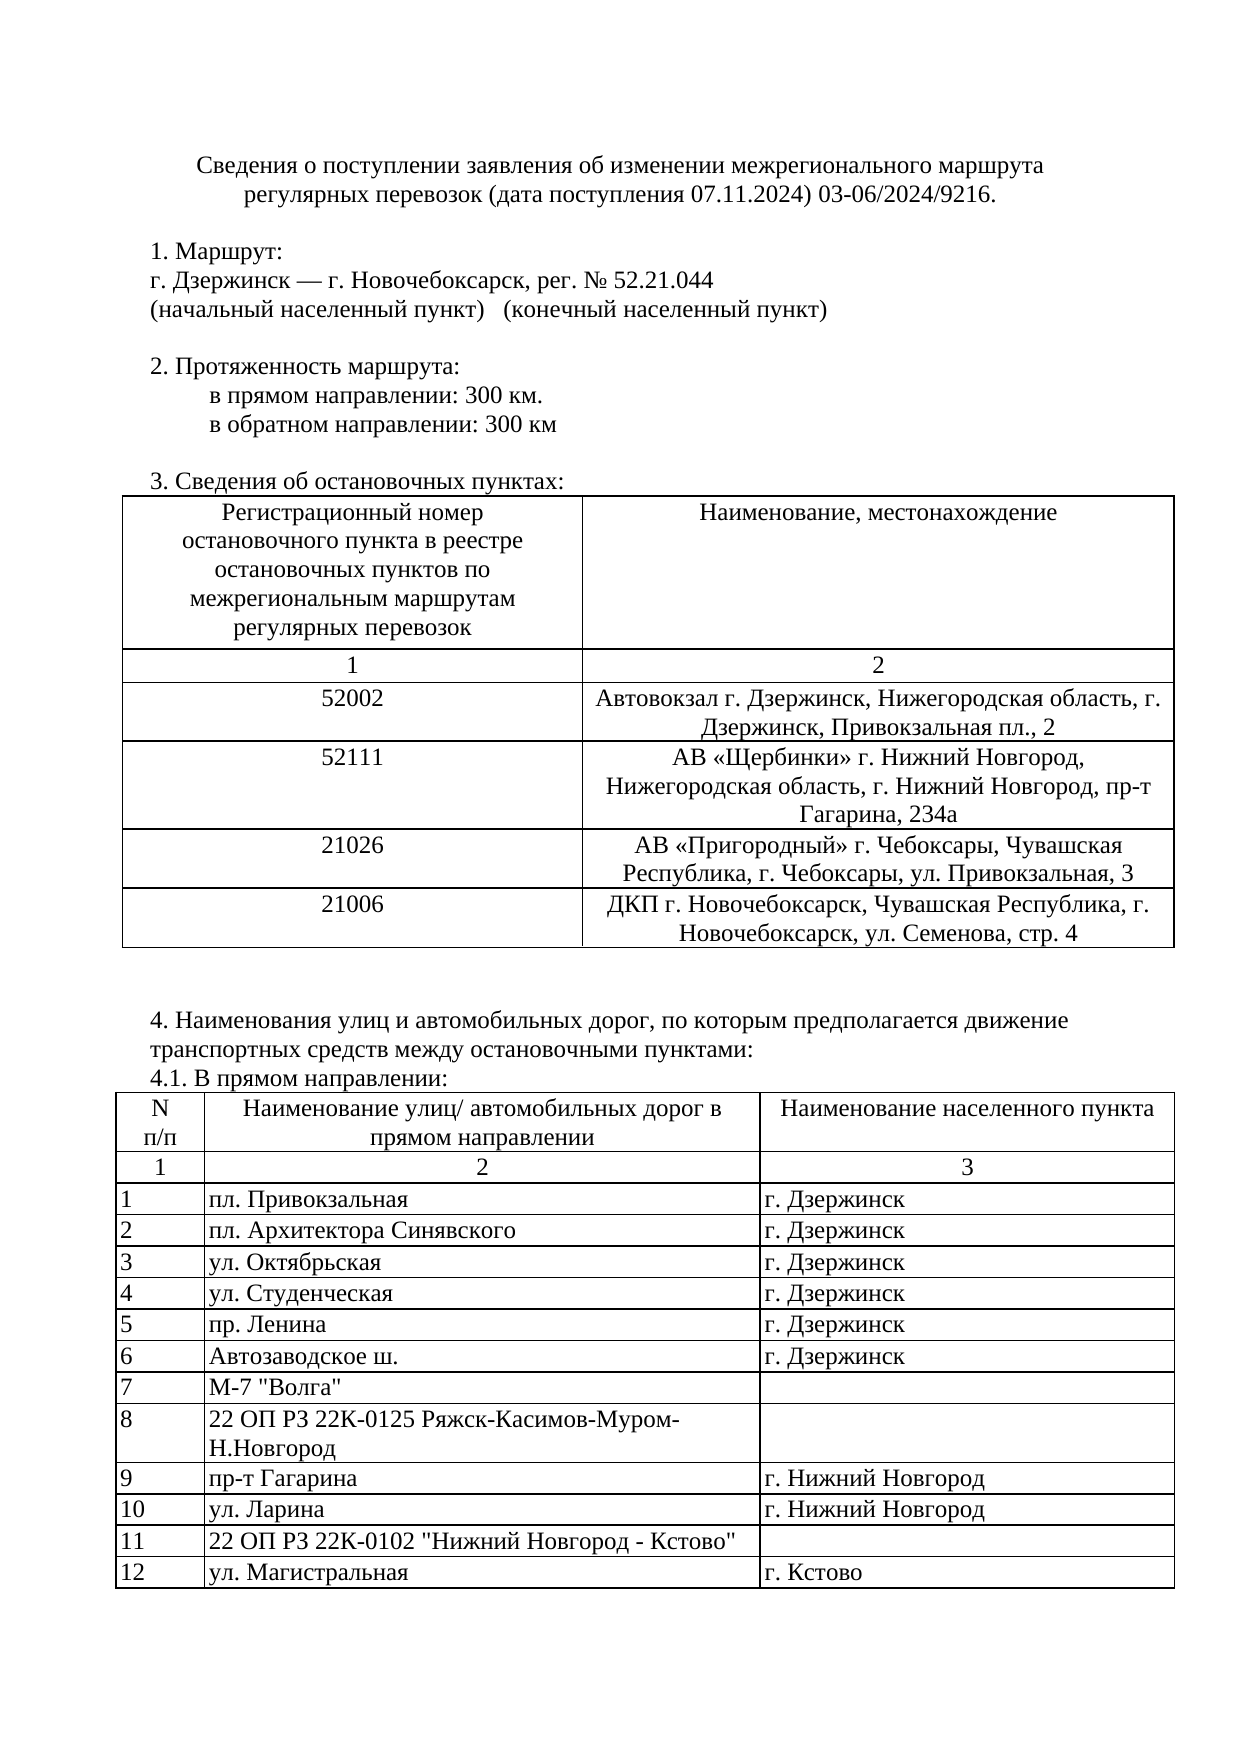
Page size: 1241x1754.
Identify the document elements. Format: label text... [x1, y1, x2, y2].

table_cell ул. Ларина [205, 1495, 759, 1524]
table_header Наименование улиц/ автомобильных дорог в прямом направлении [205, 1093, 759, 1151]
table_cell г. Нижний Новгород [761, 1463, 1174, 1493]
table_cell 5 [117, 1310, 204, 1339]
table_cell ДКП г. Новочебоксарск, Чувашская Республика, г. Новочебоксарск, ул. Семенова, стр. 4 [583, 889, 1173, 946]
text (начальный населенный пункт) (конечный населенный пункт) [150, 294, 1090, 322]
table_header Наименование, местонахождение [583, 497, 1173, 648]
table_cell 8 [117, 1404, 204, 1461]
table_header Регистрационный номер остановочного пункта в реестре остановочных пунктов по межрегиональным маршрутам регулярных перевозок [123, 497, 582, 648]
text 3. Сведения об остановочных пунктах: [150, 466, 1090, 495]
text в прямом направлении: 300 км. [150, 380, 1090, 409]
table_cell г. Дзержинск [761, 1215, 1174, 1245]
text Сведения о поступлении заявления об изменении межрегионального маршрута регулярных перевозок (дата поступления 07.11.2024) 03-06/2024/9216. [150, 150, 1090, 207]
table_cell г. Дзержинск [761, 1341, 1174, 1371]
table_cell пл. Привокзальная [205, 1184, 759, 1214]
table_cell ул. Октябрьская [205, 1247, 759, 1277]
table_cell 12 [117, 1557, 204, 1587]
text 4. Наименования улиц и автомобильных дорог, по которым предполагается движение транспортных средств между остановочными пунктами: [150, 1005, 1090, 1063]
table_cell АВ «Пригородный» г. Чебоксары, Чувашская Республика, г. Чебоксары, ул. Привокзальная, 3 [583, 830, 1173, 887]
table_cell 9 [117, 1463, 204, 1493]
table_cell г. Дзержинск [761, 1310, 1174, 1339]
table_cell Автозаводское ш. [205, 1341, 759, 1371]
table_cell 10 [117, 1495, 204, 1524]
table_cell 7 [117, 1373, 204, 1402]
table_cell 3 [761, 1152, 1174, 1182]
table_cell ул. Студенческая [205, 1278, 759, 1308]
table_cell 21026 [123, 830, 582, 887]
table_cell 52111 [123, 742, 582, 828]
table_cell г. Дзержинск [761, 1278, 1174, 1308]
table_cell 22 ОП РЗ 22К-0125 Ряжск-Касимов-Муром-Н.Новгород [205, 1404, 759, 1461]
text в обратном направлении: 300 км [150, 409, 1090, 437]
table_cell 1 [123, 650, 582, 681]
table_cell 6 [117, 1341, 204, 1371]
table_cell 1 [117, 1184, 204, 1214]
table_cell 52002 [123, 683, 582, 740]
table_cell [761, 1404, 1174, 1461]
text г. Дзержинск — г. Новочебоксарск, рег. № 52.21.044 [150, 265, 1090, 294]
table_cell АВ «Щербинки» г. Нижний Новгород, Нижегородская область, г. Нижний Новгород, пр-т Гагарина, 234а [583, 742, 1173, 828]
text 4.1. В прямом направлении: [150, 1063, 1090, 1092]
table_cell 3 [117, 1247, 204, 1277]
text 2. Протяженность маршрута: [150, 351, 1090, 380]
table_cell 2 [205, 1152, 759, 1182]
table_cell г. Нижний Новгород [761, 1495, 1174, 1524]
table_cell пр-т Гагарина [205, 1463, 759, 1493]
table_cell ул. Магистральная [205, 1557, 759, 1587]
table_header Наименование населенного пункта [761, 1093, 1174, 1151]
table_cell [761, 1373, 1174, 1402]
table_cell 2 [117, 1215, 204, 1245]
table_cell г. Дзержинск [761, 1184, 1174, 1214]
table_cell пр. Ленина [205, 1310, 759, 1339]
table_cell пл. Архитектора Синявского [205, 1215, 759, 1245]
text 1. Маршрут: [150, 236, 1090, 265]
table_header N п/п [117, 1093, 204, 1151]
table_cell г. Кстово [761, 1557, 1174, 1587]
table_cell 21006 [123, 889, 582, 946]
table_cell [761, 1526, 1174, 1556]
table_cell 1 [117, 1152, 204, 1182]
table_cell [205, 1526, 759, 1556]
table_cell Автовокзал г. Дзержинск, Нижегородская область, г. Дзержинск, Привокзальная пл., 2 [583, 683, 1173, 740]
table_cell 2 [583, 650, 1173, 681]
table_cell 11 [117, 1526, 204, 1556]
table_cell 4 [117, 1278, 204, 1308]
table_cell г. Дзержинск [761, 1247, 1174, 1277]
table_cell М-7 "Волга" [205, 1373, 759, 1402]
